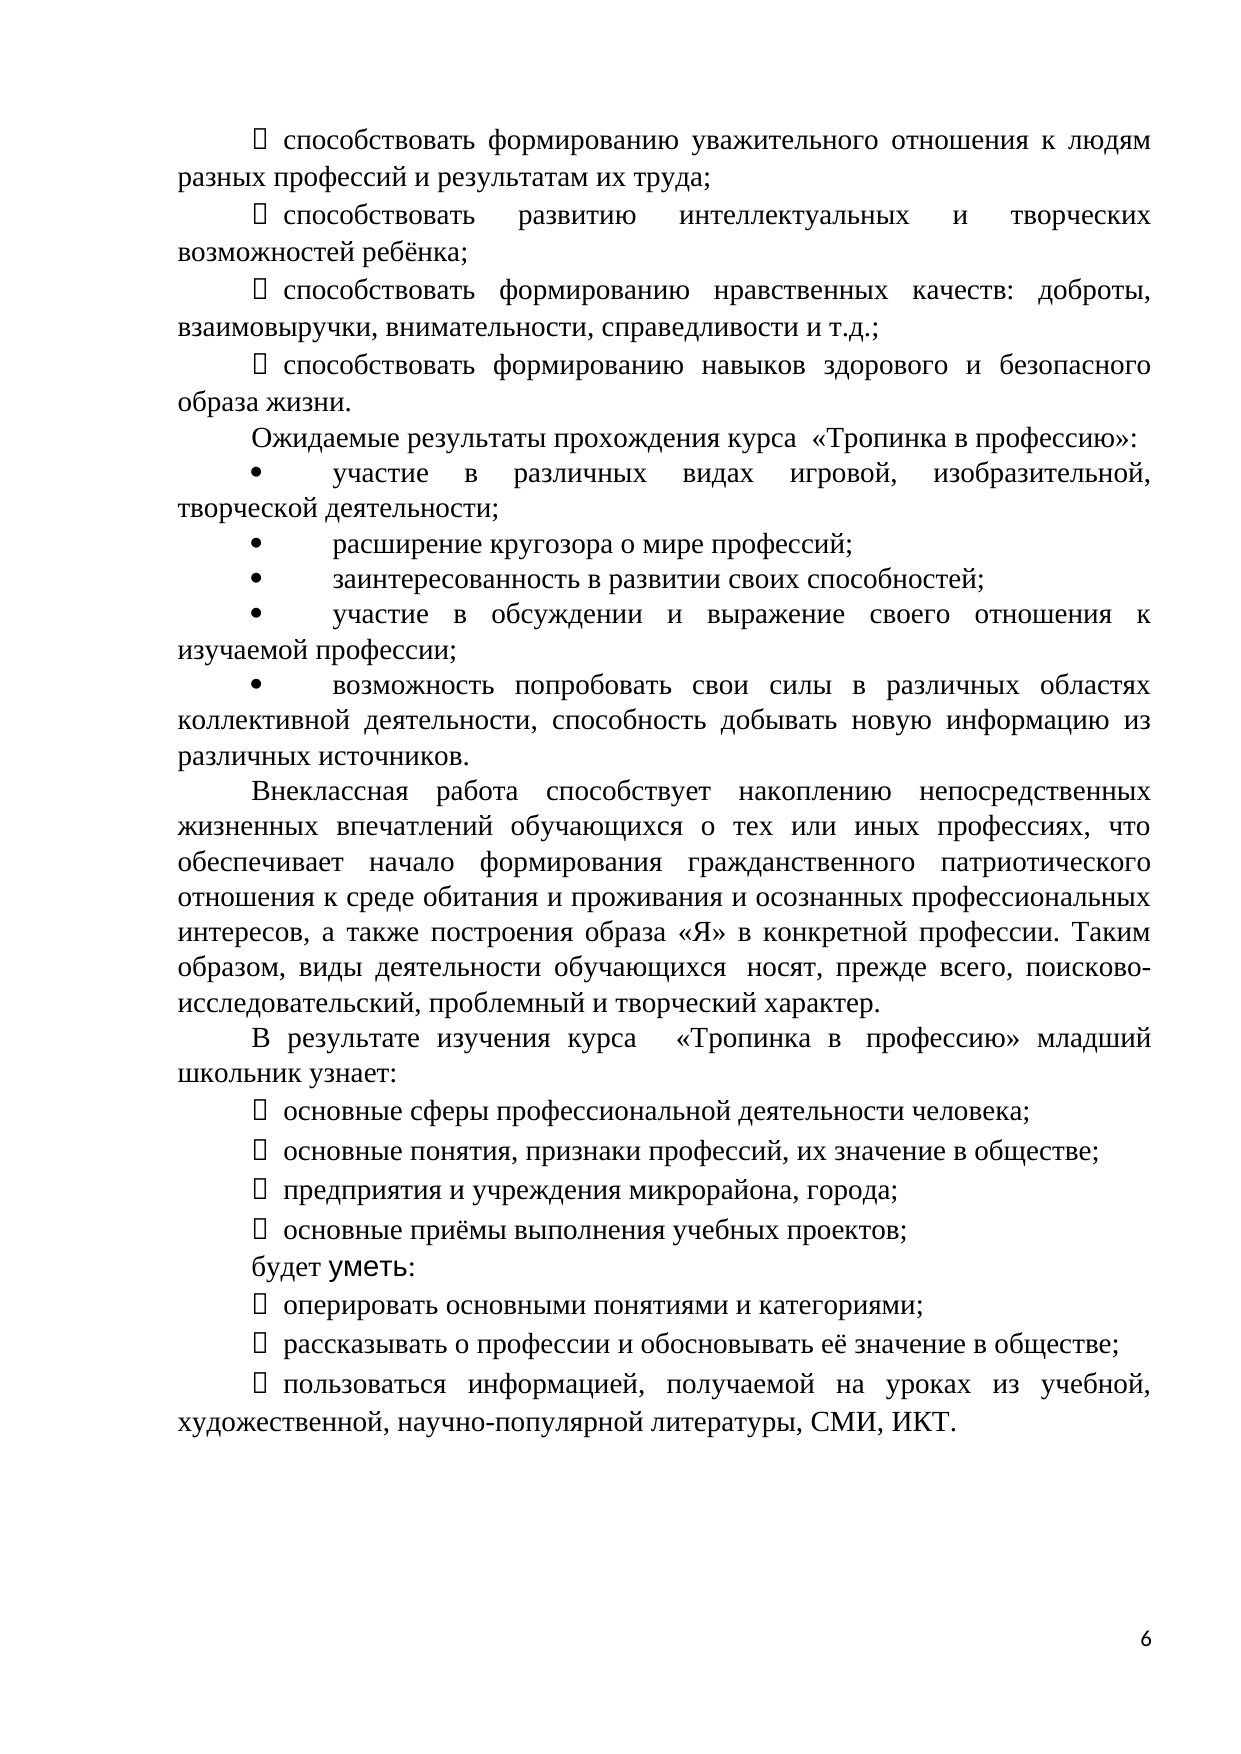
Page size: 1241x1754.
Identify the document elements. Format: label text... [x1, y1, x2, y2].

text  способствовать формированию навыков здорового и безопасного образа жизни. [177, 343, 1152, 418]
text Ожидаемые результаты прохождения курса «Тропинка в профессию»: [177, 418, 1152, 453]
text  заинтересованность в развитии своих способностей; [177, 559, 1152, 595]
text  способствовать развитию интеллектуальных и творческих возможностей ребёнка; [177, 193, 1152, 268]
text  участие в обсуждении и выражение своего отношения к изучаемой профессии; [177, 595, 1152, 665]
text  оперировать основными понятиями и категориями; [177, 1283, 1152, 1323]
text  расширение кругозора о мире профессий; [177, 524, 1152, 559]
text  основные приёмы выполнения учебных проектов; [177, 1208, 1152, 1248]
text  предприятия и учреждения микрорайона, города; [177, 1168, 1152, 1208]
text  рассказывать о профессии и обосновывать её значение в обществе; [177, 1323, 1152, 1362]
text будет уметь: [177, 1248, 1152, 1283]
text  основные понятия, признаки профессий, их значение в обществе; [177, 1129, 1152, 1168]
text  способствовать формированию нравственных качеств: доброты, взаимовыручки, внимательности, справедливости и т.д.; [177, 268, 1152, 343]
text  участие в различных видах игровой, изобразительной, творческой деятельности; [177, 453, 1152, 524]
text  возможность попробовать свои силы в различных областях коллективной деятельности, способность добывать новую информацию из различных источников. [177, 665, 1152, 771]
text Внеклассная работа способствует накоплению непосредственных жизненных впечатлений обучающихся о тех или иных профессиях, что обеспечивает начало формирования гражданственного патриотического отношения к среде обитания и проживания и осознанных профессиональных интересов, а также построения образа «Я» в конкретной профессии. Таким образом, виды деятельности обучающихся носят, прежде всего, поисково-исследовательский, проблемный и творческий характер. [177, 771, 1152, 1018]
text В результате изучения курса «Тропинка в профессию» младший школьник узнает: [177, 1018, 1152, 1089]
text  способствовать формированию уважительного отношения к людям разных профессий и результатам их труда; [177, 118, 1152, 193]
text  пользоваться информацией, получаемой на уроках из учебной, художественной, научно-популярной литературы, СМИ, ИКТ. [177, 1362, 1152, 1437]
text  основные сферы профессиональной деятельности человека; [177, 1089, 1152, 1129]
